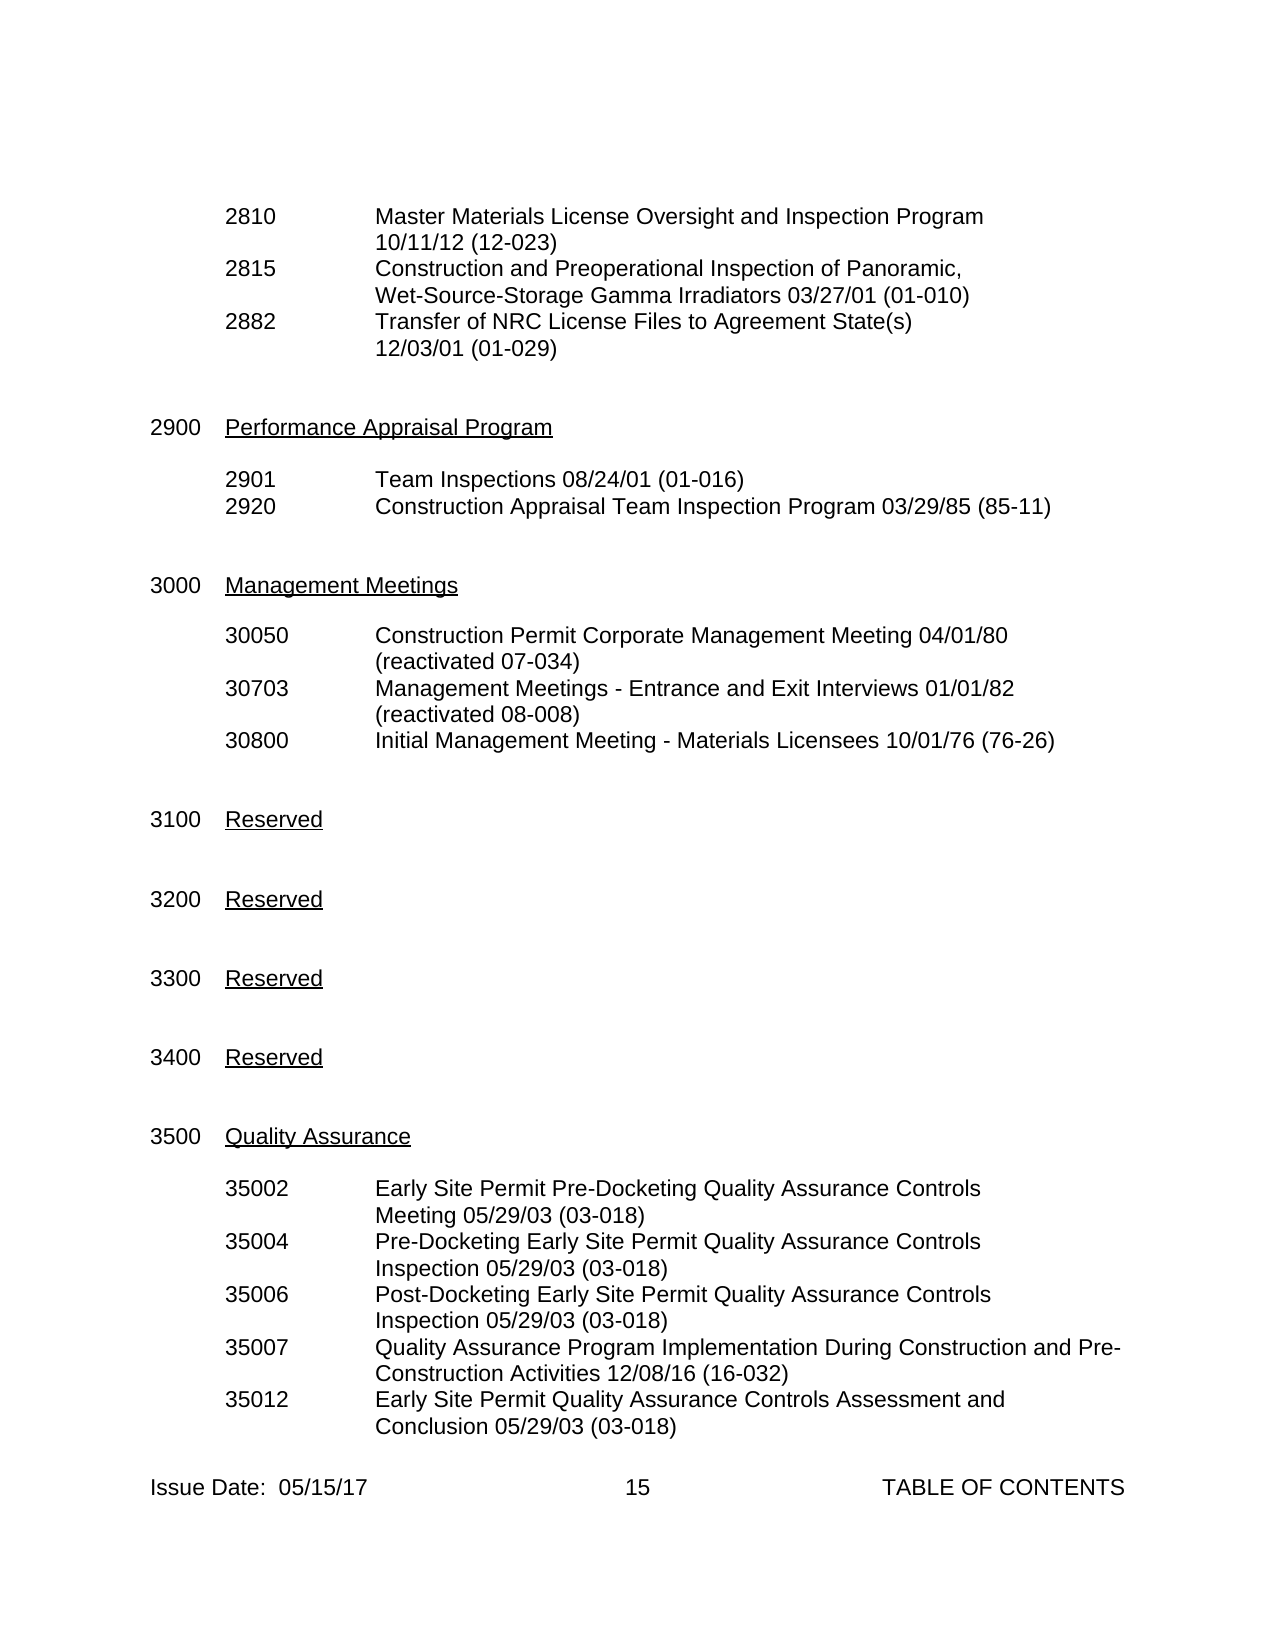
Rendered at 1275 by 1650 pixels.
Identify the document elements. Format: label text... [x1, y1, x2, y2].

text 12/03/01 (01-029) [150, 334, 1125, 361]
text Meeting 05/29/03 (03-018) [150, 1202, 1125, 1228]
text 30703 Management Meetings - Entrance and Exit Interviews 01/01/82 (reactivated 08-008) [150, 675, 1125, 727]
text Inspection 05/29/03 (03-018) [150, 1307, 1125, 1333]
text 2882 Transfer of NRC License Files to Agreement State(s) [150, 308, 1125, 334]
text Wet-Source-Storage Gamma Irradiators 03/27/01 (01-010) [150, 282, 1125, 308]
text Conclusion 05/29/03 (03-018) [150, 1413, 1125, 1439]
text 3100 Reserved [150, 806, 1125, 833]
text 2901 Team Inspections 08/24/01 (01-016) [225, 466, 1125, 493]
text 3300 Reserved [150, 964, 1125, 991]
text Inspection 05/29/03 (03-018) [150, 1254, 1125, 1281]
text 35002 Early Site Permit Pre-Docketing Quality Assurance Controls [150, 1175, 1125, 1202]
text 3500 Quality Assurance [150, 1123, 1125, 1149]
text 2920 Construction Appraisal Team Inspection Program 03/29/85 (85-11) [150, 493, 1125, 519]
text 35004 Pre-Docketing Early Site Permit Quality Assurance Controls [150, 1228, 1125, 1254]
text 35007 Quality Assurance Program Implementation During Construction and Pre-Construction Activities 12/08/16 (16-032) [150, 1333, 1125, 1386]
text 2815 Construction and Preoperational Inspection of Panoramic, [150, 255, 1125, 282]
text 35006 Post-Docketing Early Site Permit Quality Assurance Controls [150, 1281, 1125, 1307]
text 3200 Reserved [150, 886, 1125, 912]
text 3000 Management Meetings [150, 572, 1125, 598]
text 30800 Initial Management Meeting - Materials Licensees 10/01/76 (76-26) [150, 727, 1125, 754]
list Reserved [150, 1044, 1125, 1070]
text 30050 Construction Permit Corporate Management Meeting 04/01/80 (reactivated 07-034) [150, 622, 1125, 675]
text 35012 Early Site Permit Quality Assurance Controls Assessment and [150, 1386, 1125, 1413]
text 2810 Master Materials License Oversight and Inspection Program [150, 203, 1125, 229]
text 10/11/12 (12-023) [150, 229, 1125, 255]
text 2900 Performance Appraisal Program [150, 413, 1125, 440]
